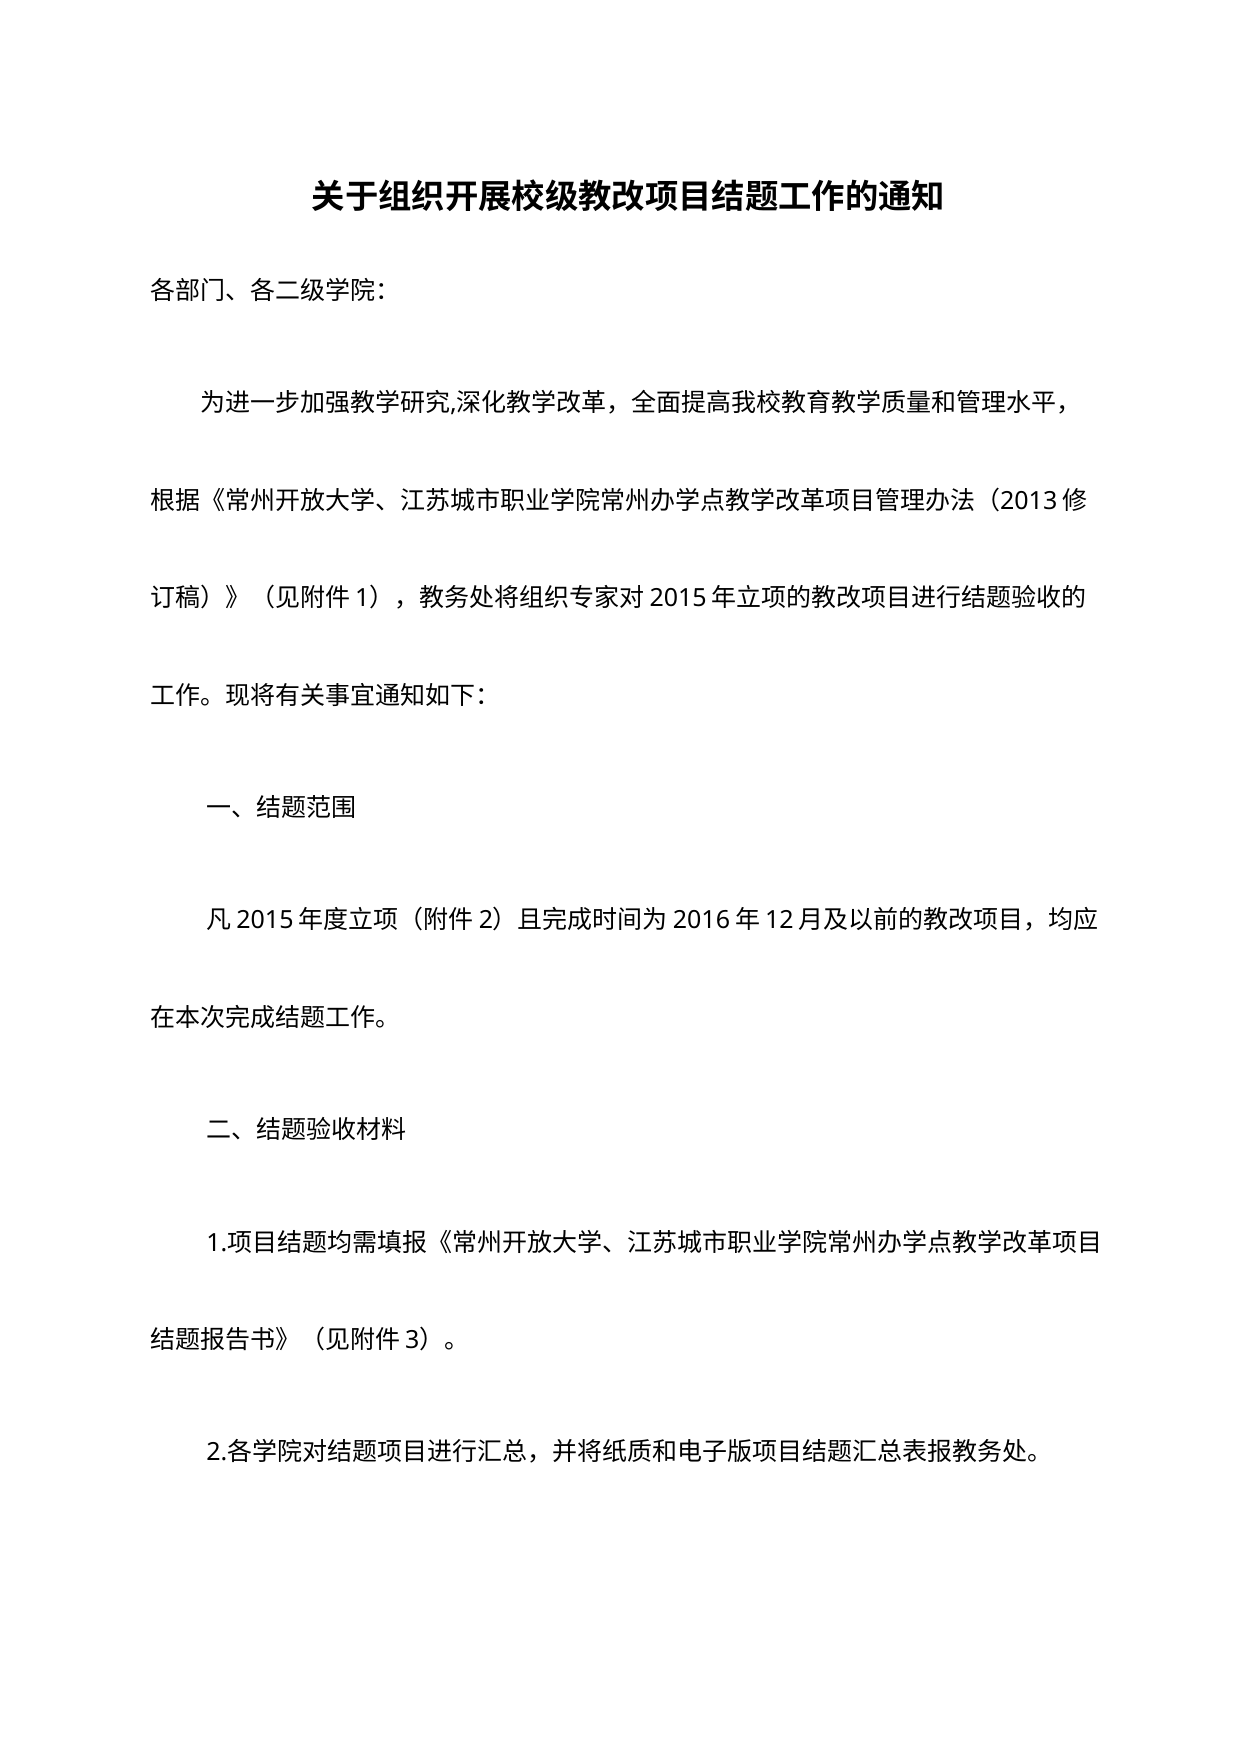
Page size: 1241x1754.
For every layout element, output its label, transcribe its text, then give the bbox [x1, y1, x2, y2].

text 一、结题范围 [150, 773, 1106, 838]
text 为进一步加强教学研究,深化教学改革，全面提高我校教育教学质量和管理水平，根据《常州开放大学、江苏城市职业学院常州办学点教学改革项目管理办法（2013修订稿）》（见附件1），教务处将组织专家对2015年立项的教改项目进行结题验收的工作。现将有关事宜通知如下： [150, 368, 1106, 726]
text 1.项目结题均需填报《常州开放大学、江苏城市职业学院常州办学点教学改革项目结题报告书》（见附件3）。 [150, 1208, 1106, 1370]
text 各部门、各二级学院： [150, 256, 1106, 321]
text 2.各学院对结题项目进行汇总，并将纸质和电子版项目结题汇总表报教务处。 [150, 1417, 1106, 1482]
text 关于组织开展校级教改项目结题工作的通知 [150, 162, 1106, 227]
text 凡2015年度立项（附件2）且完成时间为2016年12月及以前的教改项目，均应在本次完成结题工作。 [150, 886, 1106, 1048]
text 二、结题验收材料 [150, 1095, 1106, 1160]
